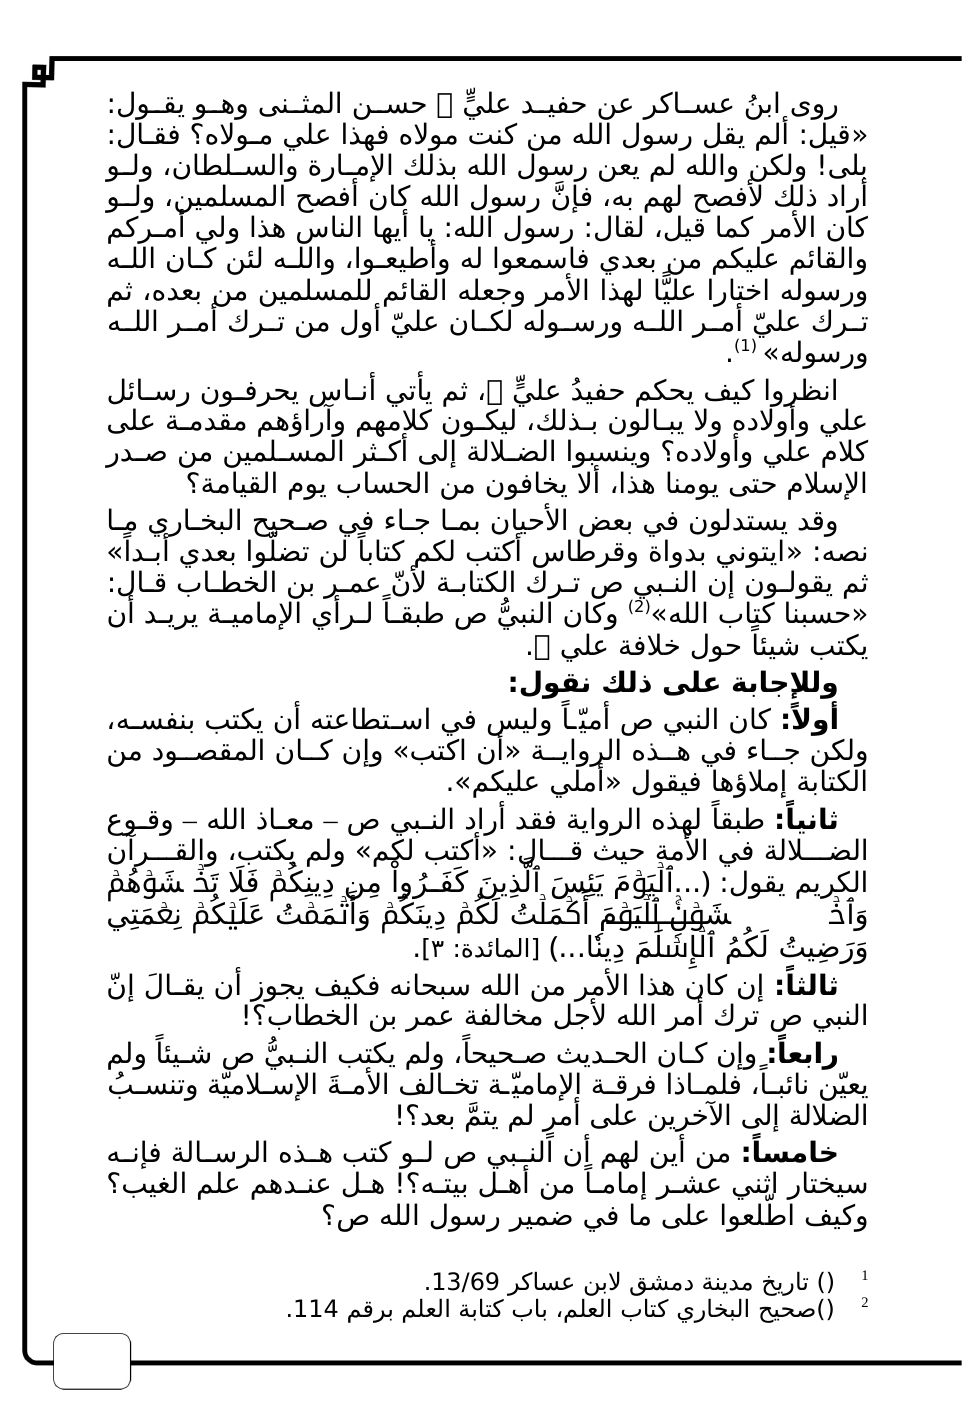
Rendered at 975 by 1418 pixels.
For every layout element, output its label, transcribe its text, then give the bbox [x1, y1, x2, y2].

text ثانياً: طبقاً لهذه الرواية فقد أراد النبي ص – معاذ الله – وقوع الضلالة في الأمة حيث قال: «أكتب لكم» ولم يكتب، والقرآن الكريم يقول: ﴿...ٱلۡيَوۡمَ يَئِسَ ٱلَّذِينَ كَفَرُواْ مِن دِينِكُمۡ فَلَا تَخۡشَوۡهُمۡ وَٱخۡشَوۡنِۚ ٱلۡيَوۡمَ أَكۡمَلۡتُ لَكُمۡ دِينَكُمۡ وَأَتۡمَمۡتُ عَلَيۡكُمۡ نِعۡمَتِي وَرَضِيتُ لَكُمُ ٱلۡإِسۡلَٰمَ دِينٗا...﴾ [المائ‍دة: ٣]. [106, 804, 869, 964]
text أولاً: كان النبي ص أميّاً وليس في استطاعته أن يكتب بنفسه، ولكن جاء في هذه الرواية «أن اكتب» وإن كان المقصود من الكتابة إملاؤها فيقول «أملي عليكم». [106, 705, 869, 798]
text ثالثاً: إن كان هذا الأمر من الله سبحانه فكيف يجوز أن يقالَ إنّ النبي ص ترك أمر الله لأجل مخالفة عمر بن الخطاب؟! [106, 970, 869, 1032]
text خامساً: من أين لهم أن النبي ص لو كتب هذه الرسالة فإنه سيختار اثني عشر إماماً من أهل بيته؟! هل عندهم علم الغيب؟ وكيف اطّلعوا على ما في ضمير رسول الله ص؟ [106, 1138, 869, 1231]
text رابعاً: وإن كان الحديث صحيحاً، ولم يكتب النبيُّ ص شيئاً ولم يعيّن نائباً، فلماذا فرقة الإماميّة تخالف الأمةَ الإسلاميّة وتنسبُ الضلالة إلى الآخرين على أمرٍ لم يتمَّ بعد؟! [106, 1038, 869, 1132]
text روى ابنُ عساكر عن حفيد عليٍّ حسن المثنى وهو يقول: «قيل: ألم يقل رسول الله من كنت مولاه فهذا علي مولاه؟ فقال: بلى! ولكن والله لم يعن رسول الله بذلك الإمارة والسلطان، ولو أراد ذلك لأفصح لهم به، فإنَّ رسول الله كان أفصح المسلمين، ولو كان الأمر كما قيل، لقال: رسول الله: يا أيها الناس هذا ولي أمركم والقائم عليكم من بعدي فاسمعوا له وأطيعوا، والله لئن كان الله ورسوله اختارا عليًّا لهذا الأمر وجعله القائم للمسلمين من بعده، ثم ترك عليّ أمر الله ورسوله لكان عليّ أول من ترك أمر الله ورسوله» (). [106, 89, 869, 369]
picture [0, 0, 962, 1418]
text وقد يستدلون في بعض الأحيان بما جاء في صحيح البخاري ما نصه: «ايتوني بدواة وقرطاس أكتب لكم كتاباً لن تضلّوا بعدي أبداً» ثم يقولون إن النبي ص ترك الكتابة لأنّ عمر بن الخطاب قال: «حسبنا كتاب الله»() وكان النبيُّ ص طبقاً لرأي الإمامية يريد أن يكتب شيئاً حول خلافة علي . [106, 506, 869, 661]
text انظروا كيف يحكم حفيدُ عليٍّ ، ثم يأتي أناس يحرفون رسائل علي وأولاده ولا يبالون بذلك، ليكون كلامهم وآراؤهم مقدمة على كلام علي وأولاده؟ وينسبوا الضلالة إلى أكثر المسلمين من صدر الإسلام حتى يومنا هذا، ألا يخافون من الحساب يوم القيامة؟ [106, 375, 869, 499]
text وللإجابة على ذلك نقول: [106, 668, 869, 699]
